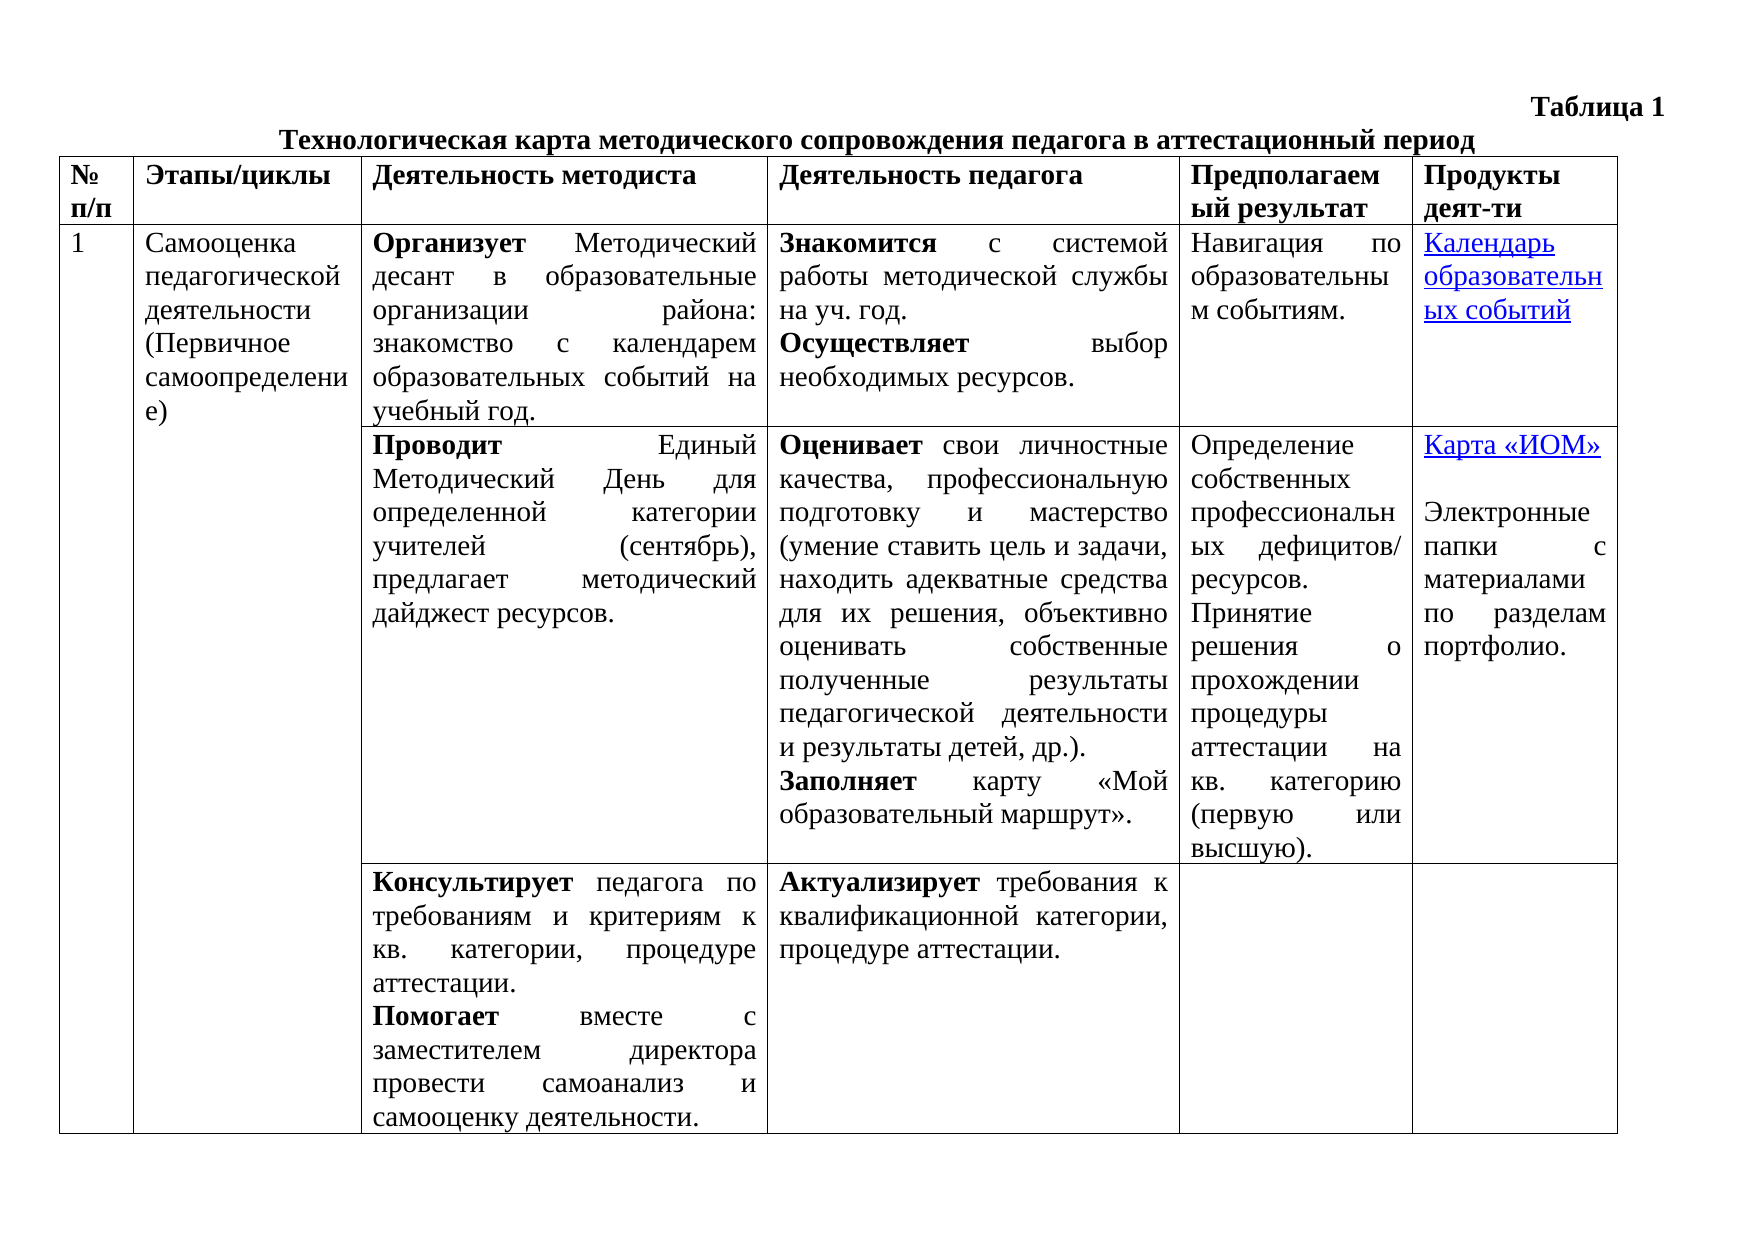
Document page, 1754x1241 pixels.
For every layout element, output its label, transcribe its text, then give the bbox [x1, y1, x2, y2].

table_cell Проводит Единый Методический День для определенной категории учителей (сентябрь), предлагает методический дайджест ресурсов. [362, 427, 767, 863]
table_cell Организует Методический десант в образовательные организации района: знакомство с календарем образовательных событий на учебный год. [362, 225, 767, 426]
table_header № п/п [60, 157, 133, 224]
table_cell Консультирует педагога по требованиям и критериям к кв. категории, процедуре аттестации. Помогает вместе с заместителем директора провести самоанализ и самооценку деятельности. [362, 864, 767, 1133]
text Технологическая карта методического сопровождения педагога в аттестационный период [89, 122, 1665, 156]
table_cell Календарь образовательных событий [1413, 225, 1617, 426]
table_cell Самооценка педагогической деятельности (Первичное самоопределение) [134, 225, 361, 1133]
table_cell 1 [60, 225, 133, 1133]
table_header Этапы/циклы [134, 157, 361, 224]
table_cell Навигация по образовательным событиям. [1180, 225, 1412, 426]
table_header Деятельность методиста [362, 157, 767, 224]
table_cell Определение собственных профессиональных дефицитов/ ресурсов. Принятие решения о прохождении процедуры аттестации на кв. категорию (первую или высшую). [1180, 427, 1412, 863]
table_cell Знакомится с системой работы методической службы на уч. год. Осуществляет выбор необходимых ресурсов. [768, 225, 1179, 426]
table_cell [1180, 864, 1412, 1133]
table_header Деятельность педагога [768, 157, 1179, 224]
table_header Предполагаемый результат [1180, 157, 1412, 224]
table_cell Оценивает свои личностные качества, профессиональную подготовку и мастерство (умение ставить цель и задачи, находить адекватные средства для их решения, объективно оценивать собственные полученные результаты педагогической деятельности и результаты детей, др.). Заполняет карту «Мой образовательный маршрут». [768, 427, 1179, 863]
table_header Продукты деят-ти [1413, 157, 1617, 224]
table_cell Карта «ИОМ» Электронные папки с материалами по разделам портфолио. [1413, 427, 1617, 863]
text Таблица 1 [89, 89, 1665, 122]
table_cell Актуализирует требования к квалификационной категории, процедуре аттестации. [768, 864, 1179, 1133]
table_cell [1413, 864, 1617, 1133]
